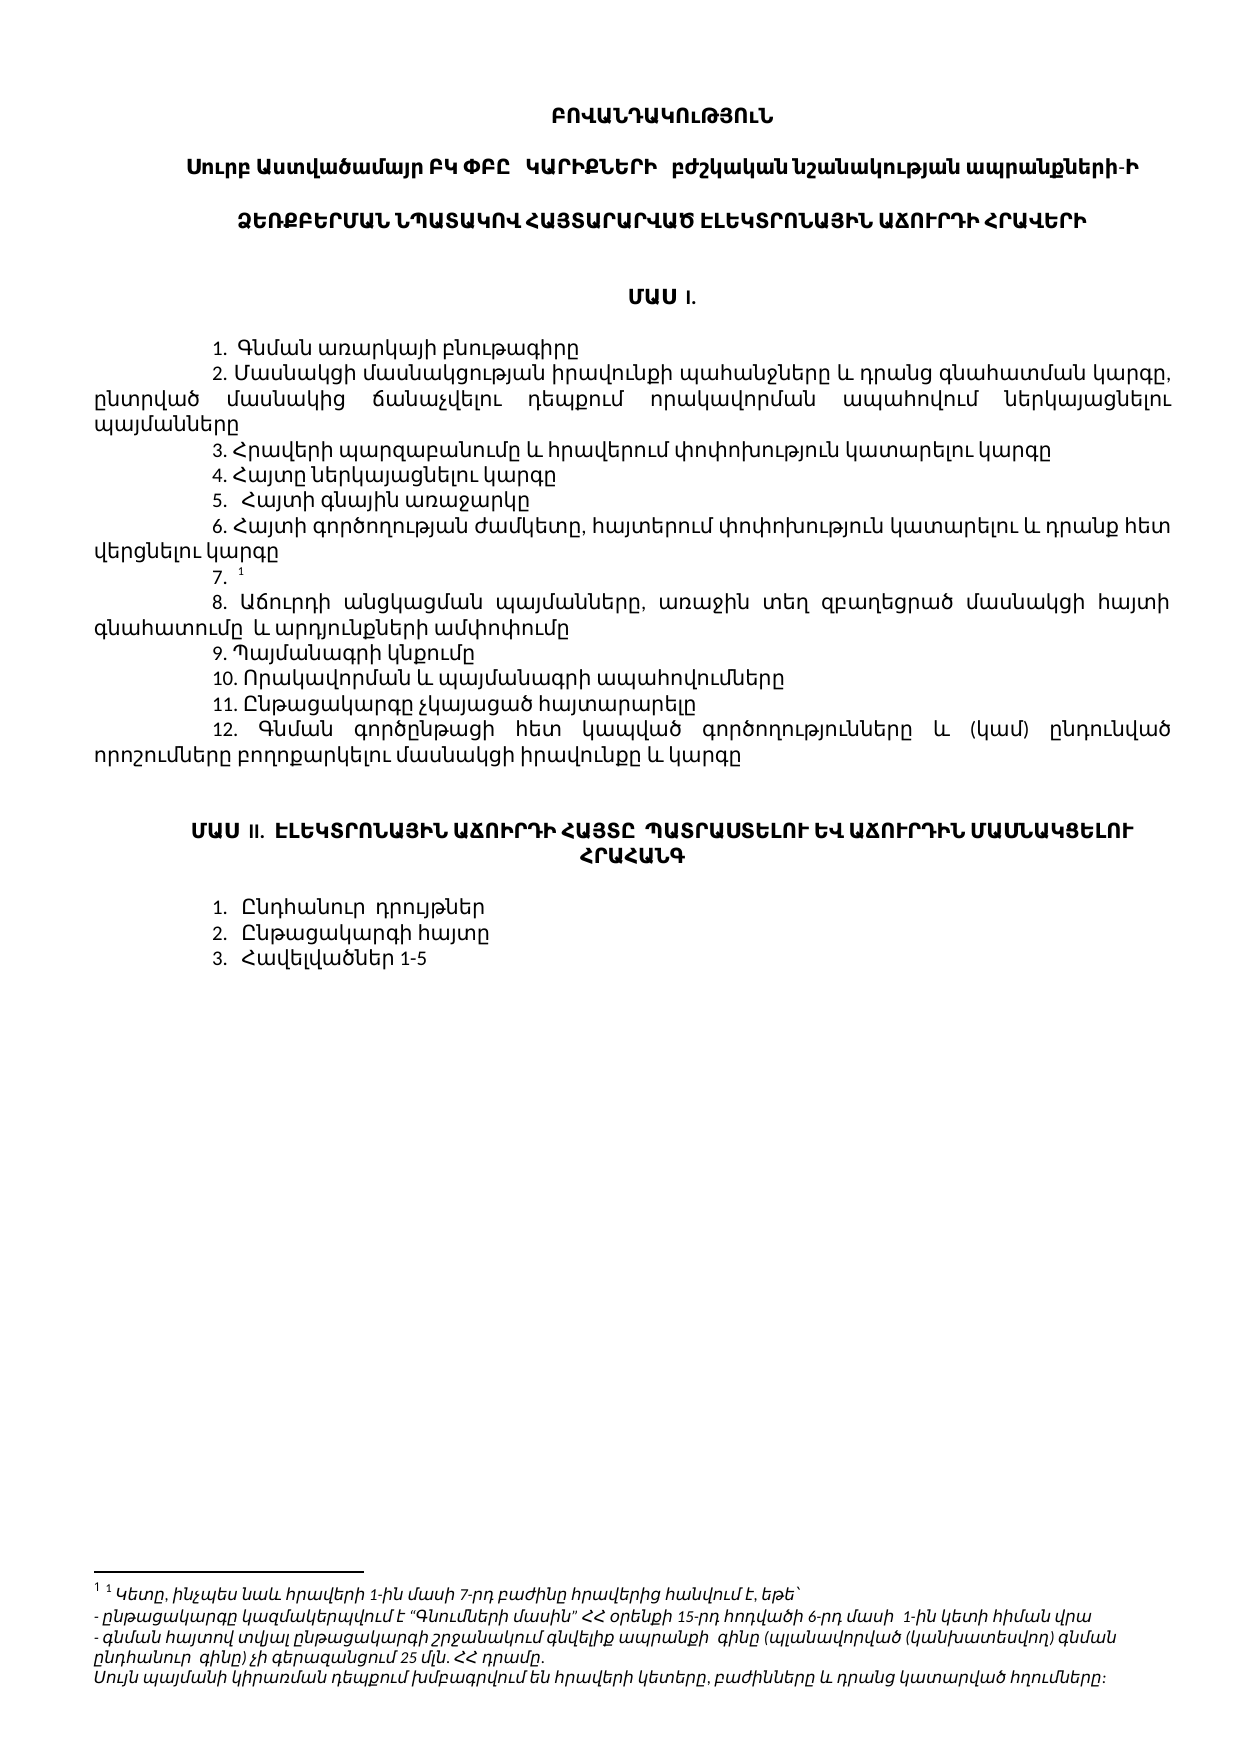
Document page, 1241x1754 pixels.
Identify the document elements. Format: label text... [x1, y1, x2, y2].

text 2. Մասնակցի մասնակցության իրավունքի պահանջները և դրանց գնահատման կարգը, ընտրված մասնակից ճանաչվելու դեպքում որակավորման ապահովում ներկայացնելու պայմանները [94, 361, 1171, 437]
text ԲՈՎԱՆԴԱԿՈւԹՅՈւՆ [94, 103, 1171, 128]
text ՄԱՍ I. [94, 284, 1171, 310]
text 12. Գնման գործընթացի հետ կապված գործողությունները և (կամ) ընդունված որոշումները բողոքարկելու մասնակցի իրավունքը և կարգը [94, 716, 1171, 767]
text 3. Հավելվածներ 1-5 [94, 945, 1171, 971]
text 5. Հայտի գնային առաջարկը [94, 488, 1171, 513]
text 10. Որակավորման և պայմանագրի ապահովումները [94, 666, 1171, 691]
text ՄԱՍ II. ԷԼԵԿՏՐՈՆԱՅԻՆ ԱՃՈԻՐԴԻ ՀԱՅՏԸ ՊԱՏՐԱՍՏԵԼՈՒ ԵՎ ԱՃՈՒՐԴԻՆ ՄԱՍՆԱԿՑԵԼՈՒ ՀՐԱՀԱՆԳ [94, 818, 1171, 869]
text 7. 1 [94, 564, 1171, 589]
text 11. Ընթացակարգը չկայացած հայտարարելը [94, 691, 1171, 716]
text ՁԵՌՔԲԵՐՄԱՆ ՆՊԱՏԱԿՈՎ ՀԱՅՏԱՐԱՐՎԱԾ ԷԼԵԿՏՐՈՆԱՅԻՆ ԱՃՈՒՐԴԻ ՀՐԱՎԵՐԻ [94, 208, 1171, 233]
text Սուրբ Աստվածամայր ԲԿ ՓԲԸ ԿԱՐԻՔՆԵՐԻ բժշկական նշանակության ապրանքների-Ի [94, 154, 1171, 179]
text 2. Ընթացակարգի հայտը [94, 920, 1171, 945]
text 1. Գնման առարկայի բնութագիրը [94, 335, 1171, 361]
text 6. Հայտի գործողության ժամկետը, հայտերում փոփոխություն կատարելու և դրանք հետ վերցնելու կարգը [94, 513, 1171, 564]
text 3. Հրավերի պարզաբանումը և հրավերում փոփոխություն կատարելու կարգը [94, 437, 1171, 462]
text 9. Պայմանագրի կնքումը [94, 640, 1171, 666]
text 4. Հայտը ներկայացնելու կարգը [94, 462, 1171, 488]
text 1. Ընդհանուր դրույթներ [94, 894, 1171, 920]
text 8. Աճուրդի անցկացման պայմանները, առաջին տեղ զբաղեցրած մասնակցի հայտի գնահատումը և արդյունքների ամփոփումը [94, 589, 1171, 640]
